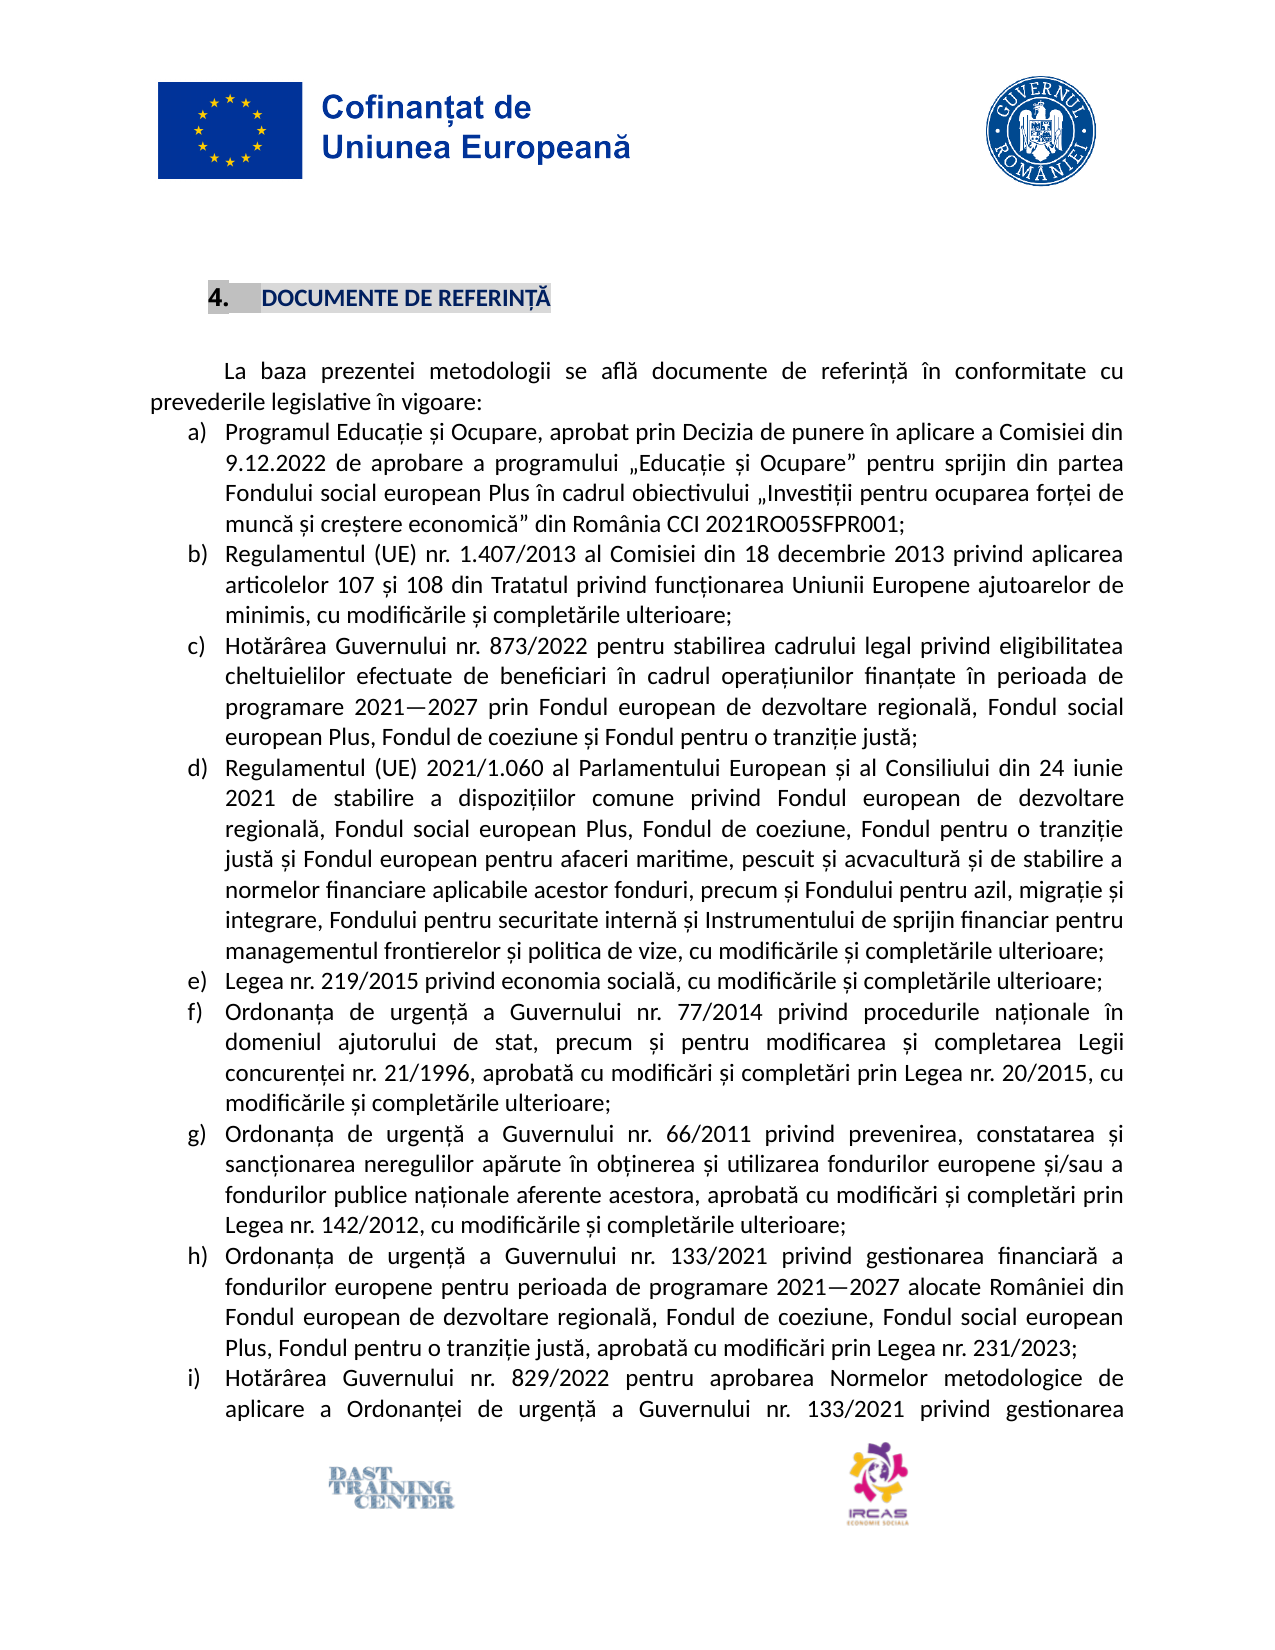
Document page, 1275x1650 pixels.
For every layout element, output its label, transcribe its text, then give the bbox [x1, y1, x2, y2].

picture [984, 74, 1097, 187]
text La baza prezentei metodologii se află documente de referință în conformitate cu prevederile legislative în vigoare: [150, 355, 1125, 416]
list Legea nr. 219/2015 privind economia socială, cu modificările și completările ulterioare; [187, 966, 1125, 996]
list Regulamentul (UE) nr. 1.407/2013 al Comisiei din 18 decembrie 2013 privind aplicarea articolelor 107 și 108 din Tratatul privind funcționarea Uniunii Europene ajutoarelor de minimis, cu modificările și completările ulterioare; [187, 538, 1125, 630]
list Ordonanța de urgență a Guvernului nr. 133/2021 privind gestionarea financiară a fondurilor europene pentru perioada de programare 2021—2027 alocate României din Fondul european de dezvoltare regională, Fondul de coeziune, Fondul social european Plus, Fondul pentru o tranziție justă, aprobată cu modificări prin Legea nr. 231/2023; [187, 1240, 1125, 1362]
list Hotărârea Guvernului nr. 873/2022 pentru stabilirea cadrului legal privind eligibilitatea cheltuielilor efectuate de beneficiari în cadrul operațiunilor finanțate în perioada de programare 2021—2027 prin Fondul european de dezvoltare regională, Fondul social european Plus, Fondul de coeziune și Fondul pentru o tranziție justă; [187, 630, 1125, 752]
list Programul Educație și Ocupare, aprobat prin Decizia de punere în aplicare a Comisiei din 9.12.2022 de aprobare a programului „Educație și Ocupare” pentru sprijin din partea Fondului social european Plus în cadrul obiectivului „Investiții pentru ocuparea forței de muncă și creștere economică” din România CCI 2021RO05SFPR001; [187, 416, 1125, 538]
list Ordonanța de urgență a Guvernului nr. 66/2011 privind prevenirea, constatarea și sancționarea neregulilor apărute în obținerea și utilizarea fondurilor europene și/sau a fondurilor publice naționale aferente acestora, aprobată cu modificări și completări prin Legea nr. 142/2012, cu modificările și completările ulterioare; [187, 1118, 1125, 1240]
list Ordonanța de urgență a Guvernului nr. 77/2014 privind procedurile naționale în domeniul ajutorului de stat, precum și pentru modificarea și completarea Legii concurenței nr. 21/1996, aprobată cu modificări și completări prin Legea nr. 20/2015, cu modificările și completările ulterioare; [187, 996, 1125, 1118]
picture [150, 74, 651, 187]
picture [150, 1440, 1125, 1575]
list Regulamentul (UE) 2021/1.060 al Parlamentului European și al Consiliului din 24 iunie 2021 de stabilire a dispozițiilor comune privind Fondul european de dezvoltare regională, Fondul social european Plus, Fondul de coeziune, Fondul pentru o tranziție justă și Fondul european pentru afaceri maritime, pescuit și acvacultură și de stabilire a normelor financiare aplicabile acestor fonduri, precum și Fondului pentru azil, migrație și integrare, Fondului pentru securitate internă și Instrumentului de sprijin financiar pentru managementul frontierelor și politica de vize, cu modificările și completările ulterioare; [187, 752, 1125, 966]
list DOCUMENTE DE REFERINȚĂ [229, 280, 1125, 314]
